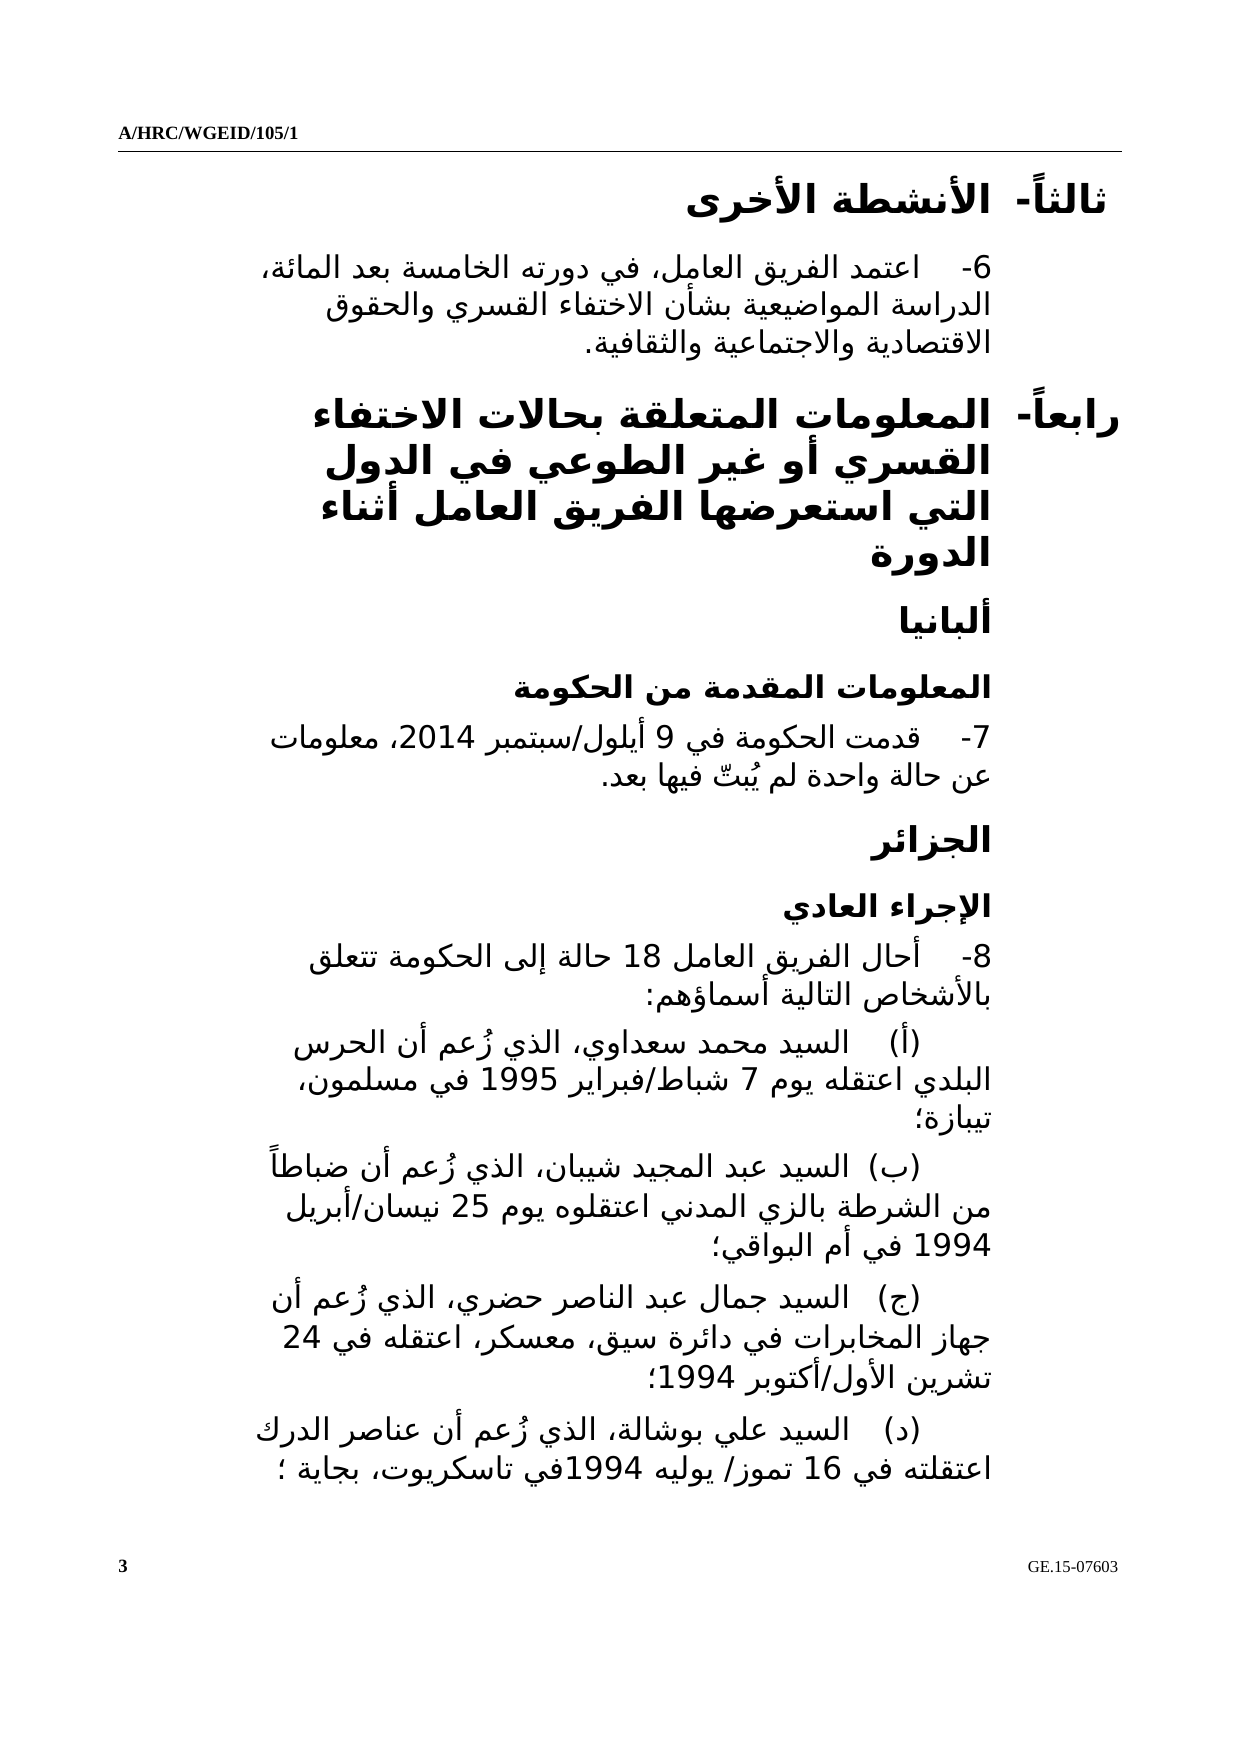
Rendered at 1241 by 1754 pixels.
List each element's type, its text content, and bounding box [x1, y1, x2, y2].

text (أ) السيد محمد سعداوي، الذي زُعم أن الحرس البلدي اعتقله يوم 7 شباط/فبراير 1995 في مسلمون، تيبازة؛ [248, 1023, 992, 1136]
text (د) السيد علي بوشالة، الذي زُعم أن عناصر الدرك اعتقلته في 16 تموز/ يوليه 1994في تاسكريوت، بجاية ؛ [248, 1408, 992, 1488]
text ثالثاً- الأنشطة الأخرى [248, 177, 1122, 223]
text ألبانيا [248, 600, 1122, 642]
text (ب) السيد عبد المجيد شيبان، الذي زُعم أن ضباطاً من الشرطة بالزي المدني اعتقلوه يوم 25 نيسان/أبريل 1994 في أم البواقي؛ [248, 1146, 992, 1265]
text الجزائر [248, 819, 1122, 861]
text (ج) السيد جمال عبد الناصر حضري، الذي زُعم أن جهاز المخابرات في دائرة سيق، معسكر، اعتقله في 24 تشرين الأول/أكتوبر 1994؛ [248, 1277, 992, 1396]
text المعلومات المقدمة من الحكومة [248, 667, 1122, 706]
text 7- قدمت الحكومة في 9 أيلول/سبتمبر 2014، معلومات عن حالة واحدة لم يُبتّ فيها بعد. [248, 719, 992, 794]
text الإجراء العادي [248, 886, 1122, 925]
text رابعاً- المعلومات المتعلقة بحالات الاختفاء القسري أو غير الطوعي في الدول التي استعرضها الفريق العامل أثناء الدورة [248, 392, 1122, 575]
text 8- أحال الفريق العامل 18 حالة إلى الحكومة تتعلق بالأشخاص التالية أسماؤهم: [248, 938, 992, 1013]
text 6- اعتمد الفريق العامل، في دورته الخامسة بعد المائة، الدراسة المواضيعية بشأن الاختفاء القسري والحقوق الاقتصادية والاجتماعية والثقافية. [248, 248, 992, 361]
